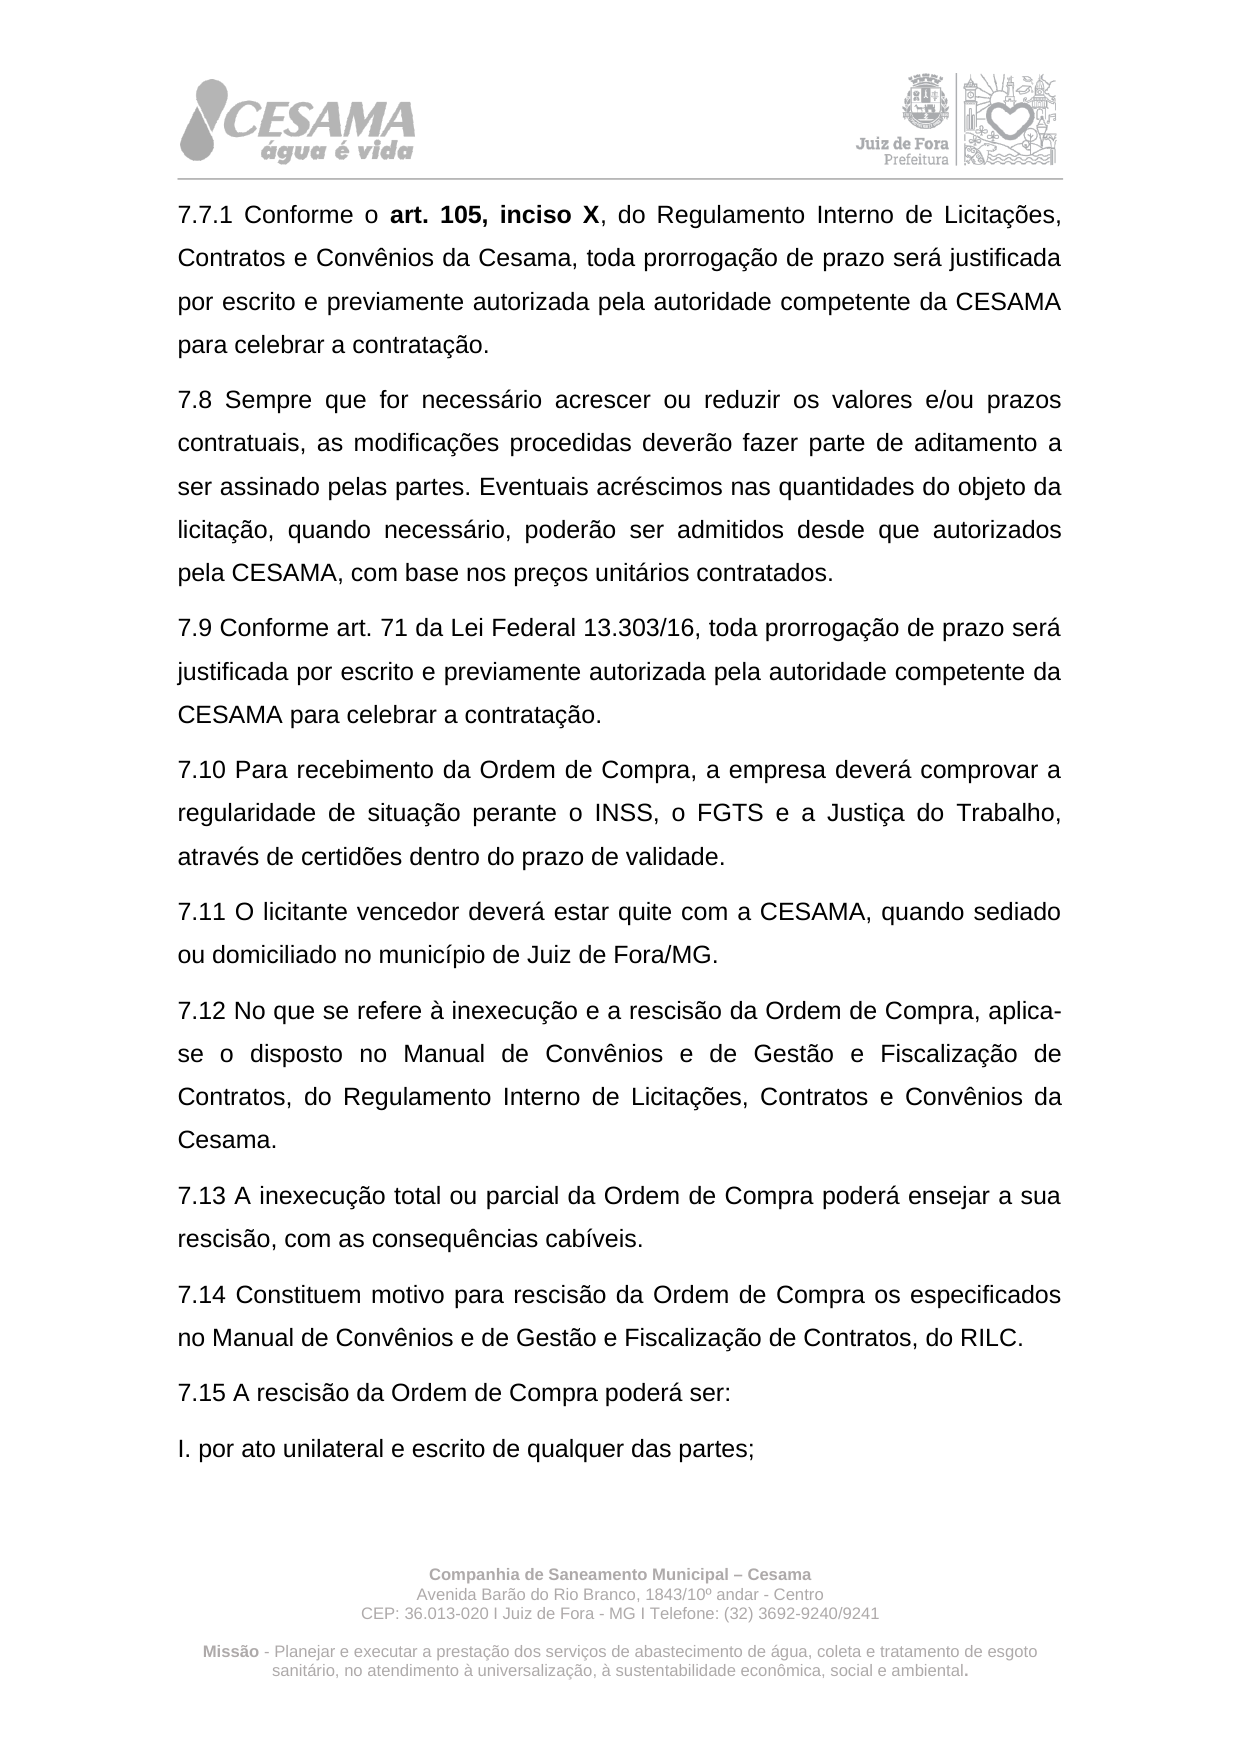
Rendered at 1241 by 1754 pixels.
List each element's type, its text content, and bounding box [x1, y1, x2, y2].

text 7.7.1 Conforme o art. 105, inciso X, do Regulamento Interno de Licitações, Contratos e Convênios da Cesama, toda prorrogação de prazo será justificada por escrito e previamente autorizada pela autoridade competente da CESAMA para celebrar a contratação. [177, 200, 1063, 358]
text 7.13 A inexecução total ou parcial da Ordem de Compra poderá ensejar a sua rescisão, com as consequências cabíveis. [177, 1181, 1063, 1253]
text 7.12 No que se refere à inexecução e a rescisão da Ordem de Compra, aplica-se o disposto no Manual de Convênios e de Gestão e Fiscalização de Contratos, do Regulamento Interno de Licitações, Contratos e Convênios da Cesama. [177, 996, 1063, 1154]
text 7.8 Sempre que for necessário acrescer ou reduzir os valores e/ou prazos contratuais, as modificações procedidas deverão fazer parte de aditamento a ser assinado pelas partes. Eventuais acréscimos nas quantidades do objeto da licitação, quando necessário, poderão ser admitidos desde que autorizados pela CESAMA, com base nos preços unitários contratados. [177, 385, 1063, 587]
text 7.9 Conforme art. 71 da Lei Federal 13.303/16, toda prorrogação de prazo será justificada por escrito e previamente autorizada pela autoridade competente da CESAMA para celebrar a contratação. [177, 613, 1063, 728]
text 7.14 Constituem motivo para rescisão da Ordem de Compra os especificados no Manual de Convênios e de Gestão e Fiscalização de Contratos, do RILC. [177, 1280, 1063, 1352]
text 7.15 A rescisão da Ordem de Compra poderá ser: [177, 1378, 1063, 1407]
picture [177, 73, 1064, 180]
text I. por ato unilateral e escrito de qualquer das partes; [177, 1434, 1063, 1463]
text 7.10 Para recebimento da Ordem de Compra, a empresa deverá comprovar a regularidade de situação perante o INSS, o FGTS e a Justiça do Trabalho, através de certidões dentro do prazo de validade. [177, 755, 1063, 870]
text 7.11 O licitante vencedor deverá estar quite com a CESAMA, quando sediado ou domiciliado no município de Juiz de Fora/MG. [177, 897, 1063, 969]
